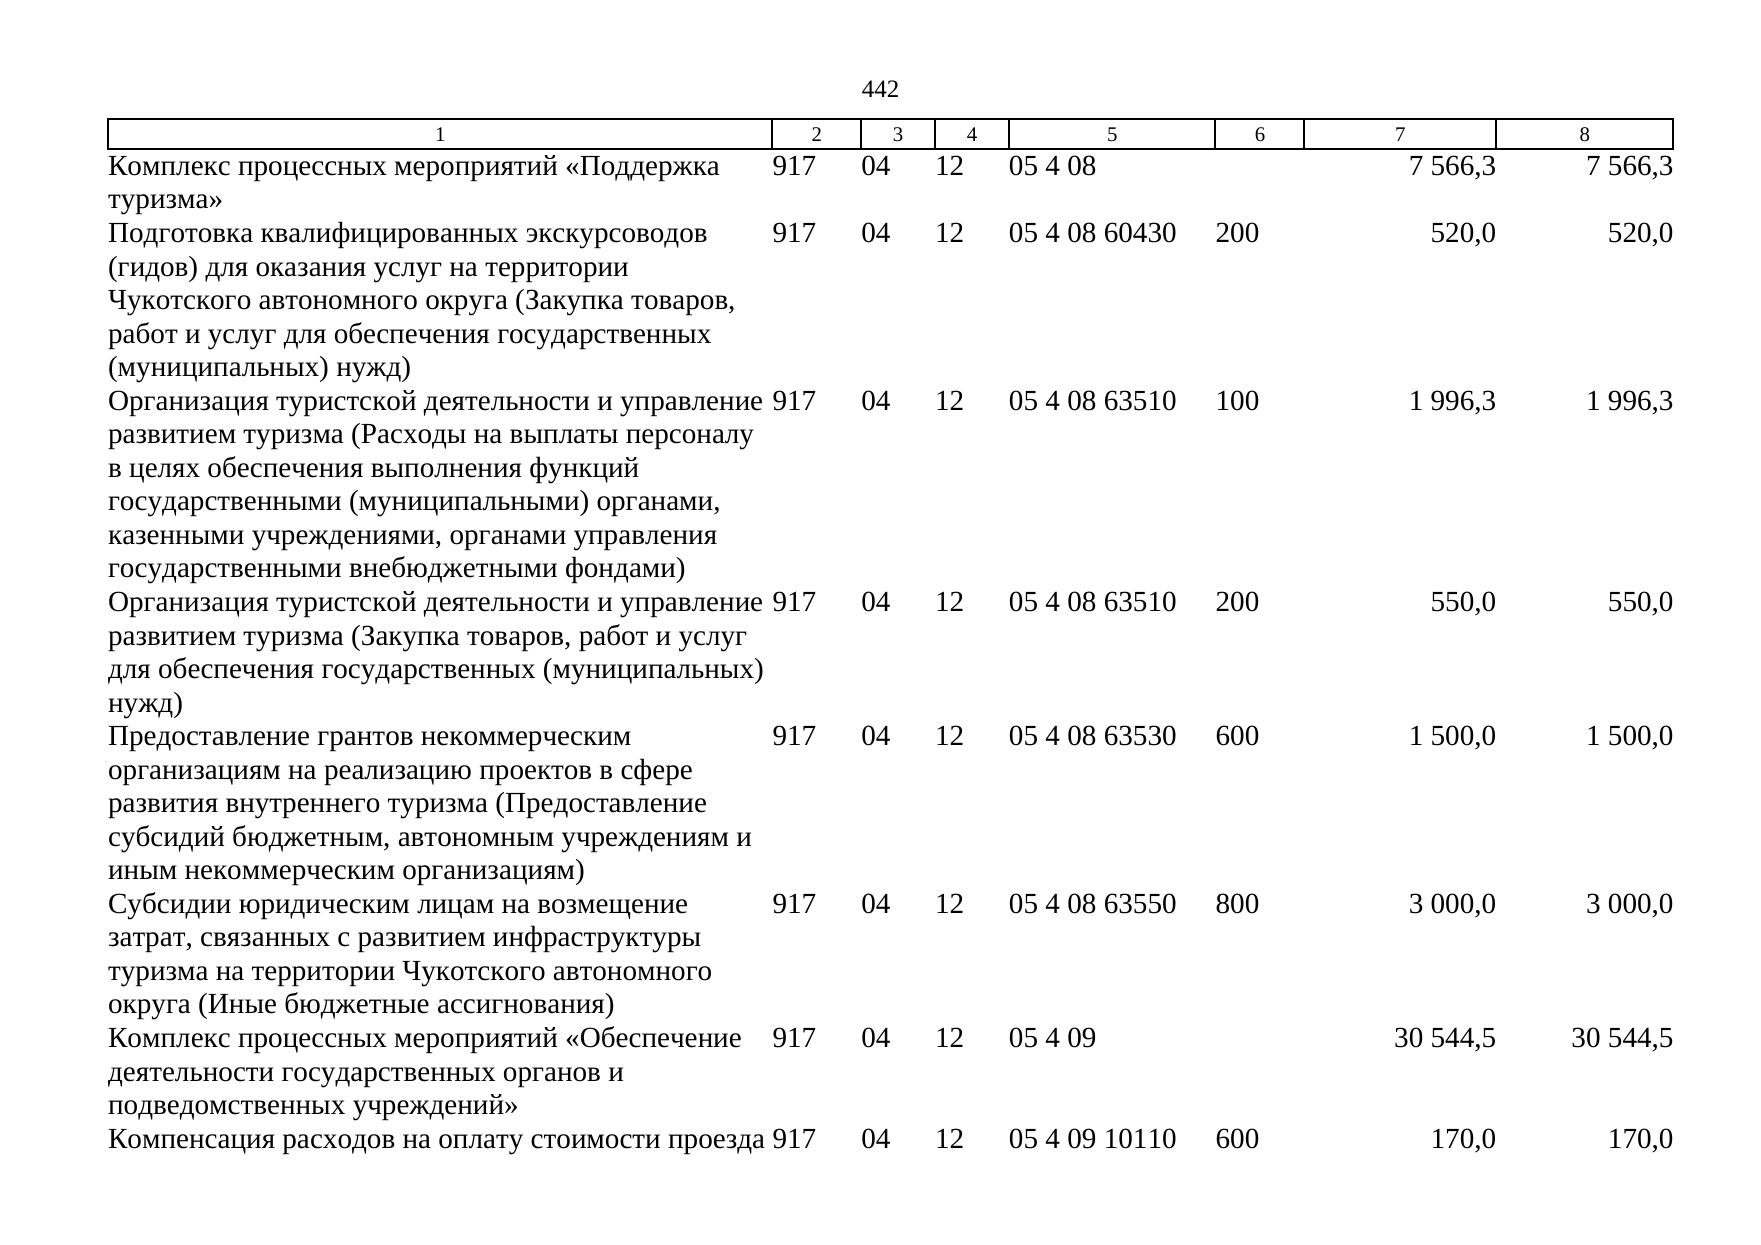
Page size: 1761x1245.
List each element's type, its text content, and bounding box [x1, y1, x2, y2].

table_header 3 [862, 120, 934, 148]
table_header 2 [773, 120, 860, 148]
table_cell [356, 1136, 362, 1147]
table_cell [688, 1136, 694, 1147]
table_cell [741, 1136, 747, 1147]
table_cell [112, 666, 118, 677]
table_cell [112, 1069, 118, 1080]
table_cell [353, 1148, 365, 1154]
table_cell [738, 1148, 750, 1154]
table_header 6 [1216, 120, 1303, 148]
table_header 8 [1497, 120, 1672, 148]
table_header 7 [1305, 120, 1495, 148]
table_header 4 [936, 120, 1008, 148]
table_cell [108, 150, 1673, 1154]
table_header 5 [1010, 120, 1214, 148]
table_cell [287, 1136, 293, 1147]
table_header 1 [109, 120, 771, 148]
